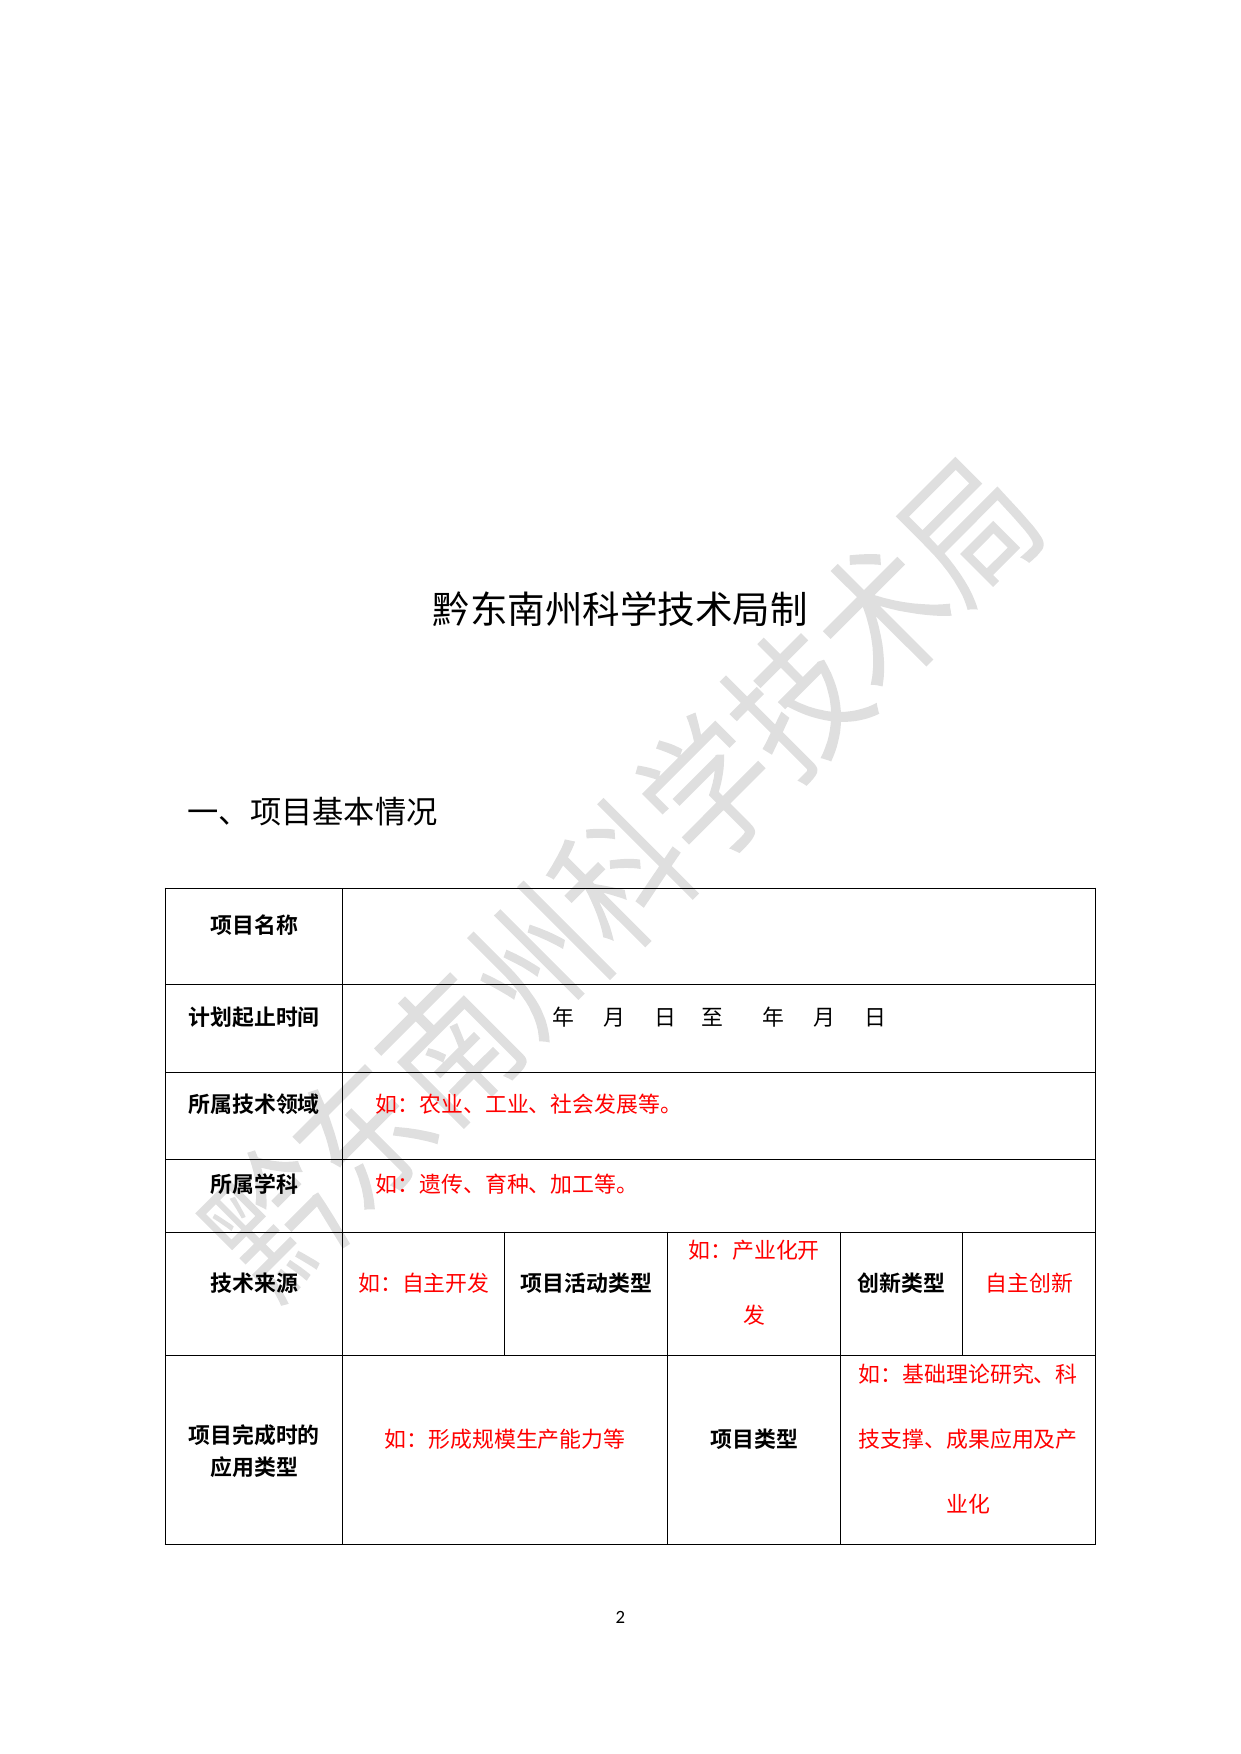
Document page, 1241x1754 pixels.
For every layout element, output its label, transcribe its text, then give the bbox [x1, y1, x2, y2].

text 黔东南州科学技术局制 [187, 574, 1053, 639]
table_cell 如：产业化开发 [668, 1233, 840, 1355]
table_cell 如：形成规模生产能力等 [343, 1356, 667, 1544]
table_cell 年 月 日 至 年 月 日 [343, 985, 1095, 1072]
table_cell 如：基础理论研究、科技支撑、成果应用及产业化 [841, 1356, 1095, 1544]
table_cell 如：自主开发 [343, 1233, 504, 1355]
table_cell 技术来源 [166, 1233, 342, 1355]
table_cell 自主创新 [963, 1233, 1095, 1355]
table_cell 计划起止时间 [166, 985, 342, 1072]
table_cell 如：农业、工业、社会发展等。 [343, 1073, 1095, 1158]
text 一、项目基本情况 [187, 777, 1053, 842]
table_cell 项目活动类型 [505, 1233, 667, 1355]
table_cell 如：遗传、育种、加工等。 [343, 1160, 1095, 1232]
table_cell 所属技术领域 [166, 1073, 342, 1158]
table_cell 所属学科 [166, 1160, 342, 1232]
table_header [343, 889, 1095, 983]
table_header 项目名称 [166, 889, 342, 983]
table_cell 创新类型 [841, 1233, 962, 1355]
table_cell 项目完成时的 应用类型 [166, 1356, 342, 1544]
table_cell 项目类型 [668, 1356, 840, 1544]
